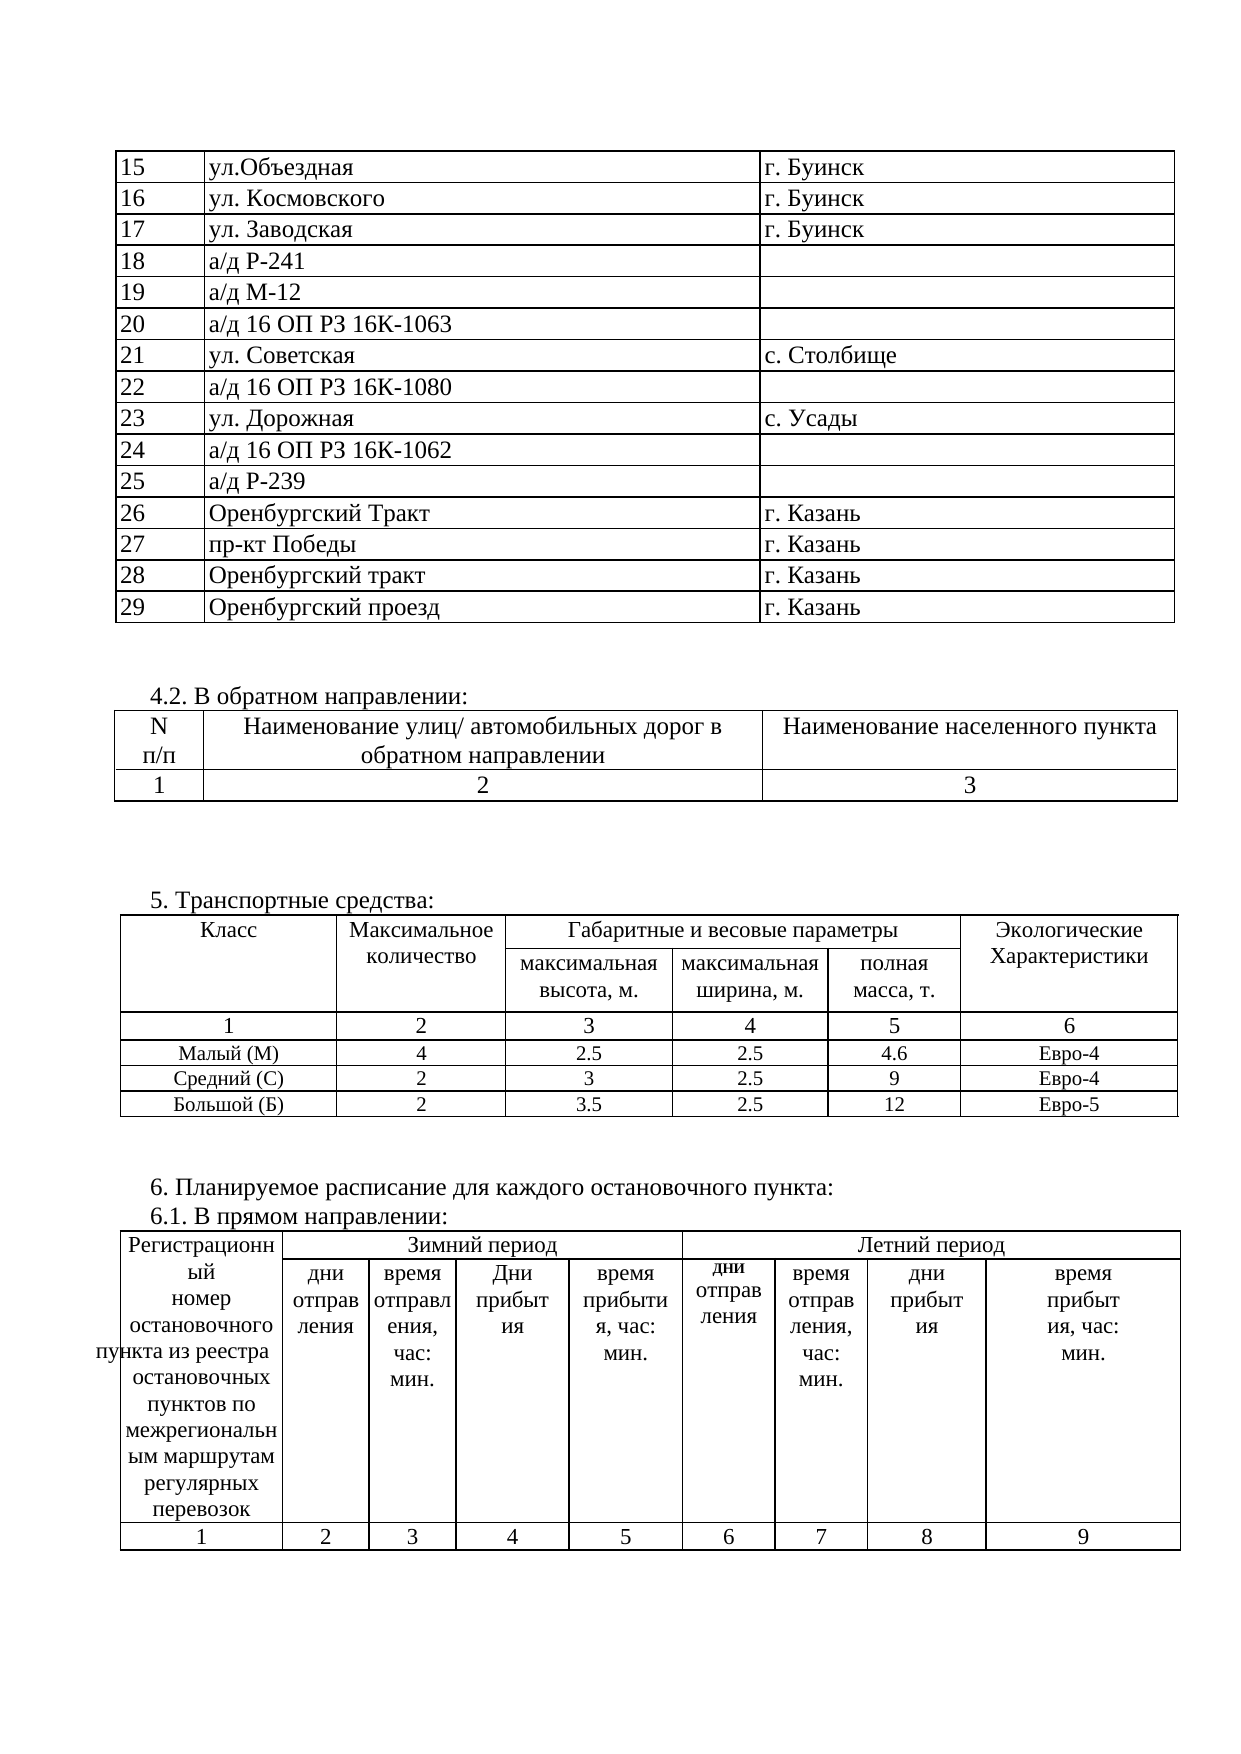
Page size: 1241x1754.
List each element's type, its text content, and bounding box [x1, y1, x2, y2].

table_cell ул. Советская [205, 340, 759, 370]
table_cell Малый (М) [121, 1041, 336, 1064]
table_cell 2 [337, 1066, 505, 1090]
table_cell пр-кт Победы [205, 529, 759, 559]
table_cell 3 [763, 769, 1177, 800]
table_cell 2.5 [506, 1041, 672, 1064]
table_cell 2 [337, 1013, 505, 1039]
text 5. Транспортные средства: [150, 886, 1090, 914]
table_cell г. Казань [761, 561, 1174, 590]
table_cell с. Усады [761, 403, 1174, 433]
table_cell 4 [337, 1041, 505, 1064]
table_cell 4.6 [829, 1041, 960, 1064]
table_cell 6 [683, 1523, 774, 1549]
table_cell 3 [506, 1066, 672, 1090]
table_cell г. Буинск [761, 215, 1174, 244]
table_cell 12 [829, 1092, 960, 1116]
table_cell 3 [506, 1013, 672, 1039]
table_cell Оренбургский проезд [205, 592, 759, 622]
table_cell 1 [115, 770, 203, 800]
table_cell 4 [673, 1013, 827, 1039]
table_cell Евро-5 [961, 1092, 1177, 1116]
table_cell Евро-4 [961, 1066, 1177, 1090]
table_cell 1 [121, 1523, 282, 1549]
table_cell 2 [337, 1092, 505, 1116]
table_cell 3.5 [506, 1092, 672, 1116]
table_cell максимальная высота, м. [506, 949, 672, 1011]
table_cell полная масса, т. [829, 949, 960, 1011]
text 6.1. В прямом направлении: [150, 1201, 1090, 1230]
table_cell 20 [117, 309, 204, 339]
table_cell с. Столбище [761, 340, 1174, 370]
table_cell 2 [204, 770, 762, 800]
table_cell 3 [370, 1523, 455, 1549]
table_cell 6 [961, 1013, 1177, 1039]
table_cell 29 [117, 592, 204, 622]
table_cell а/д 16 ОП РЗ 16К-1063 [205, 309, 759, 339]
table_cell 28 [117, 561, 204, 590]
table_cell время прибыти я, час: мин. [570, 1260, 682, 1521]
table_header Класс [121, 916, 336, 1011]
table_cell дни прибыт ия [868, 1260, 985, 1521]
table_cell 2.5 [673, 1092, 827, 1116]
table_cell 2.5 [673, 1041, 827, 1064]
table_cell Оренбургский Тракт [205, 498, 759, 527]
table_cell ул. Дорожная [205, 403, 759, 433]
table_cell 26 [117, 498, 204, 527]
table_cell г. Буинск [761, 152, 1174, 181]
table_cell Евро-4 [961, 1041, 1177, 1064]
table_cell а/д 16 ОП РЗ 16К-1080 [205, 372, 759, 402]
table_cell 23 [117, 403, 204, 433]
table_cell 9 [987, 1523, 1180, 1549]
table_header Летний период [683, 1232, 1180, 1258]
table_cell время прибыт ия, час: мин. [987, 1260, 1180, 1521]
table_cell 4 [457, 1523, 568, 1549]
table_cell 5 [570, 1523, 682, 1549]
table_cell 16 [117, 183, 204, 213]
table_cell 2 [283, 1523, 368, 1549]
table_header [121, 1232, 282, 1521]
table_cell 9 [829, 1066, 960, 1090]
table_header Наименование населенного пункта [763, 711, 1177, 769]
table_cell 5 [829, 1013, 960, 1039]
table_cell 18 [117, 246, 204, 276]
table_cell 15 [117, 152, 204, 181]
table_cell ДНИ отправ ления [683, 1260, 774, 1521]
table_header Экологические Характеристики [961, 916, 1177, 1011]
table_cell Средний (С) [121, 1066, 336, 1090]
table_cell 1 [121, 1013, 336, 1039]
table_cell г. Казань [761, 498, 1174, 527]
table_cell г. Казань [761, 592, 1174, 622]
table_header Зимний период [283, 1232, 682, 1258]
table_header Габаритные и весовые параметры [506, 916, 960, 948]
text 4.2. В обратном направлении: [150, 681, 1090, 710]
text 6. Планируемое расписание для каждого остановочного пункта: [150, 1172, 1090, 1201]
table_cell Дни прибыт ия [457, 1260, 568, 1521]
table_cell 17 [117, 215, 204, 244]
table_cell дни отправ ления [283, 1260, 368, 1521]
table_cell 2.5 [673, 1066, 827, 1090]
table_cell Оренбургский тракт [205, 561, 759, 590]
table_cell а/д 16 ОП РЗ 16К-1062 [205, 435, 759, 464]
table_cell [761, 277, 1174, 307]
table_cell а/д Р-241 [205, 246, 759, 276]
table_cell а/д М-12 [205, 277, 759, 307]
table_header N п/п [115, 711, 203, 769]
table_cell 27 [117, 529, 204, 559]
table_cell Большой (Б) [121, 1092, 336, 1116]
table_cell время отправл ения, час: мин. [370, 1260, 455, 1521]
table_cell [761, 246, 1174, 276]
table_cell [761, 466, 1174, 496]
table_header Максимальное количество [337, 916, 505, 1011]
table_cell ул.Объездная [205, 152, 759, 181]
table_cell ул. Заводская [205, 215, 759, 244]
table_cell 7 [776, 1523, 867, 1549]
table_cell [761, 309, 1174, 339]
table_cell [761, 435, 1174, 464]
table_cell 21 [117, 340, 204, 370]
table_cell время отправ ления, час: мин. [776, 1260, 867, 1521]
table_cell максимальная ширина, м. [673, 949, 827, 1011]
table_cell 25 [117, 466, 204, 496]
table_header Наименование улиц/ автомобильных дорог в обратном направлении [204, 711, 762, 769]
table_cell 19 [117, 277, 204, 307]
table_cell г. Казань [761, 529, 1174, 559]
table_cell 22 [117, 372, 204, 402]
table_cell 8 [868, 1523, 985, 1549]
table_cell 24 [117, 435, 204, 464]
table_cell ул. Космовского [205, 183, 759, 213]
table_cell а/д Р-239 [205, 466, 759, 496]
table_cell г. Буинск [761, 183, 1174, 213]
table_cell [761, 372, 1174, 402]
